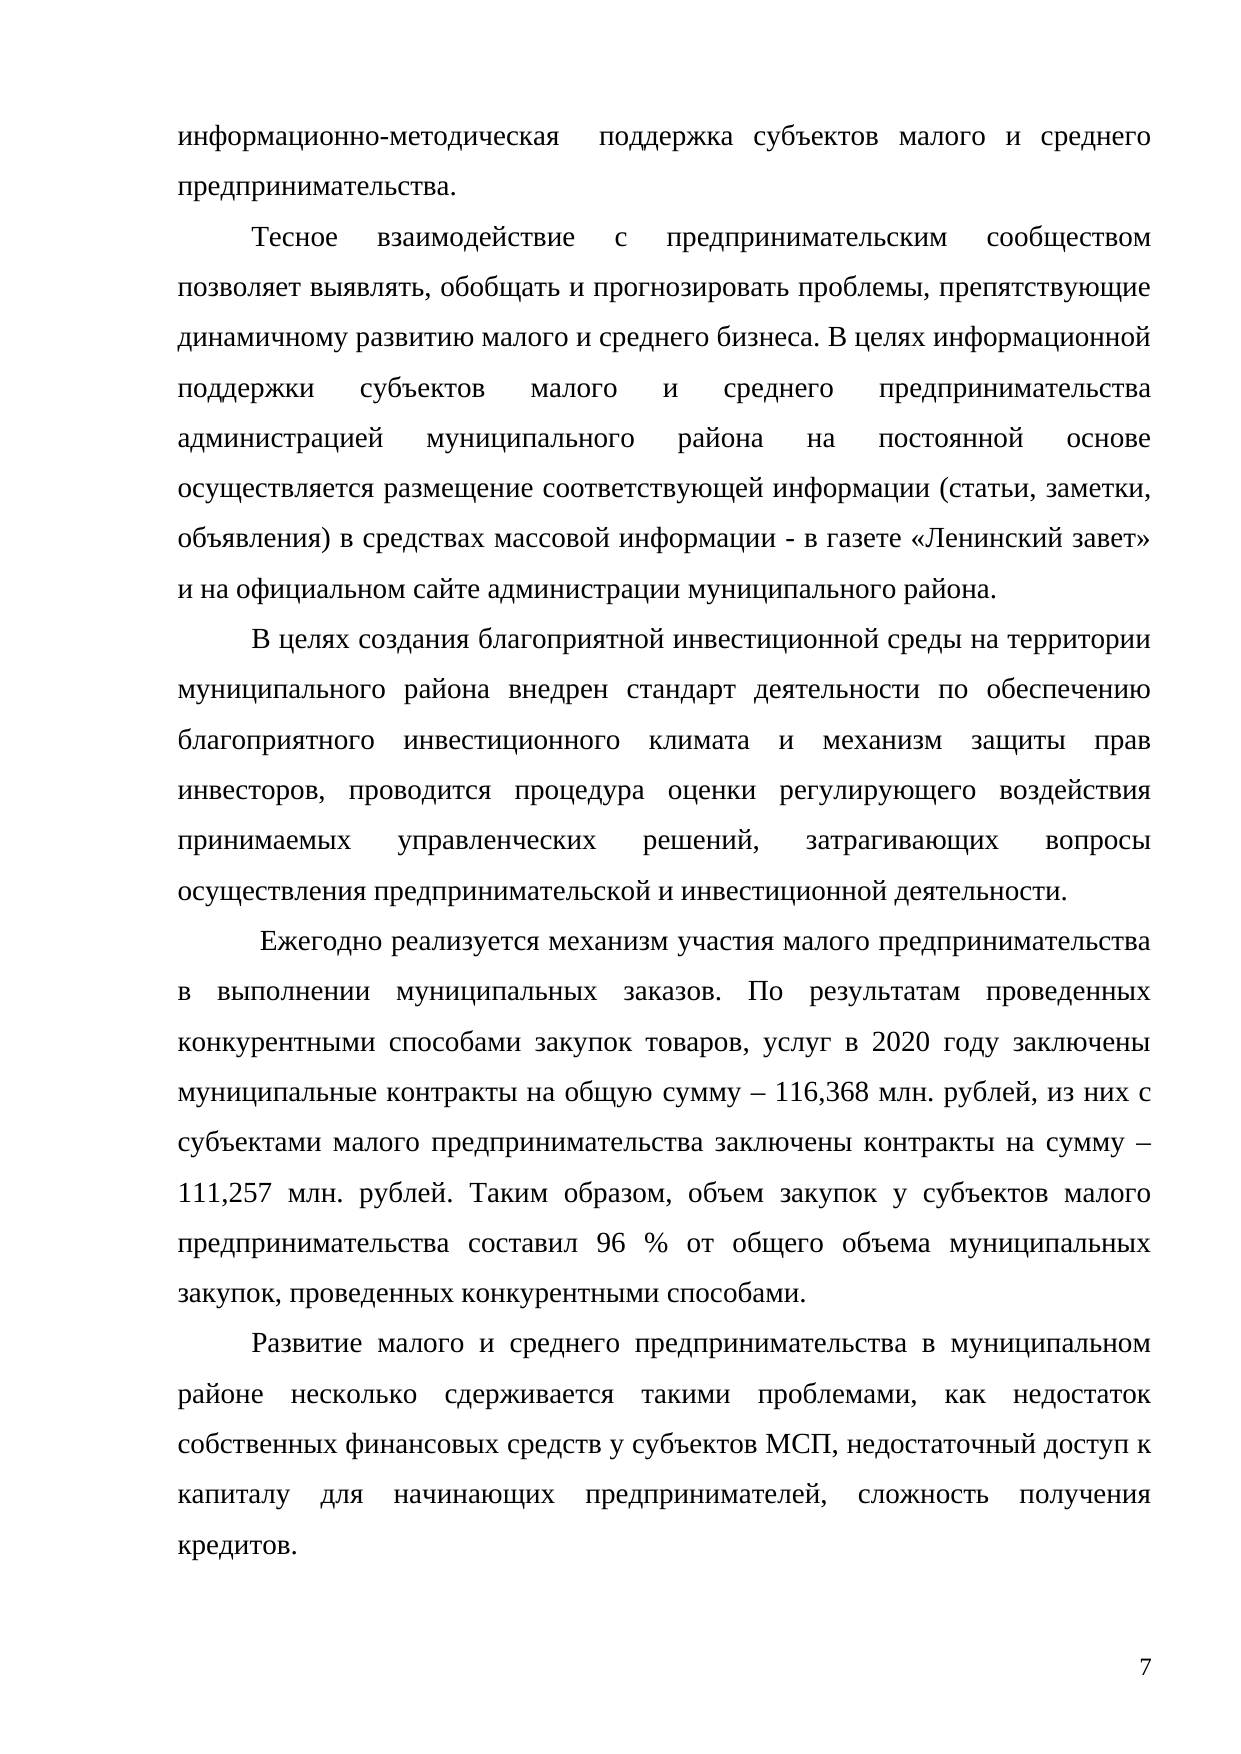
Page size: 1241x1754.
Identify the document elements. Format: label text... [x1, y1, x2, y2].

text В целях создания благоприятной инвестиционной среды на территории муниципального района внедрен стандарт деятельности по обеспечению благоприятного инвестиционного климата и механизм защиты прав инвесторов, проводится процедура оценки регулирующего воздействия принимаемых управленческих решений, затрагивающих вопросы осуществления предпринимательской и инвестиционной деятельности. [177, 621, 1152, 906]
text Развитие малого и среднего предпринимательства в муниципальном районе несколько сдерживается такими проблемами, как недостаток собственных финансовых средств у субъектов МСП, недостаточный доступ к капиталу для начинающих предпринимателей, сложность получения кредитов. [177, 1326, 1152, 1625]
text Ежегодно реализуется механизм участия малого предпринимательства в выполнении муниципальных заказов. По результатам проведенных конкурентными способами закупок товаров, услуг в 2020 году заключены муниципальные контракты на общую сумму – 116,368 млн. рублей, из них с субъектами малого предпринимательства заключены контракты на сумму – 111,257 млн. рублей. Таким образом, объем закупок у субъектов малого предпринимательства составил 96 % от общего объема муниципальных закупок, проведенных конкурентными способами. [177, 923, 1152, 1309]
text Тесное взаимодействие с предпринимательским сообществом позволяет выявлять, обобщать и прогнозировать проблемы, препятствующие динамичному развитию малого и среднего бизнеса. В целях информационной поддержки субъектов малого и среднего предпринимательства администрацией муниципального района на постоянной основе осуществляется размещение соответствующей информации (статьи, заметки, объявления) в средствах массовой информации - в газете «Ленинский завет» и на официальном сайте администрации муниципального района. [177, 219, 1152, 604]
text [177, 118, 1152, 202]
